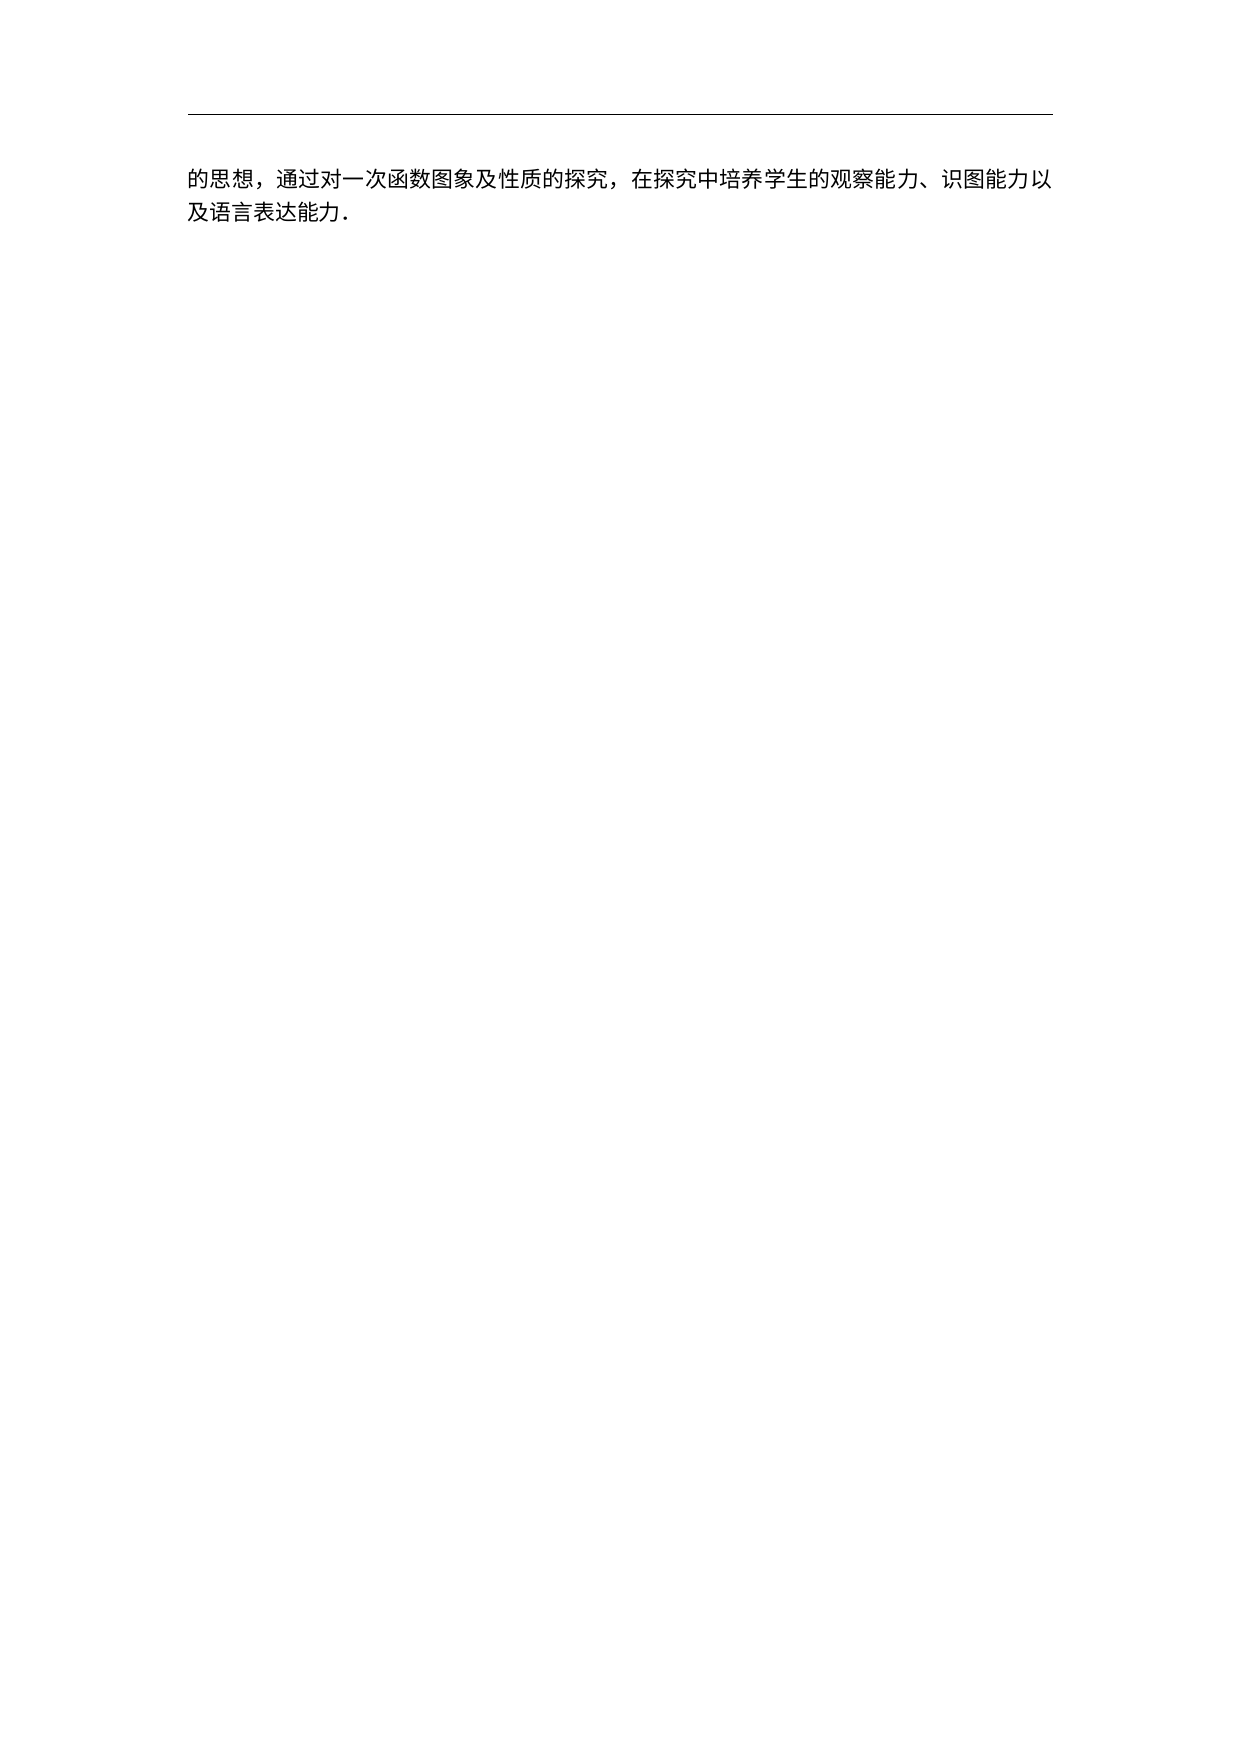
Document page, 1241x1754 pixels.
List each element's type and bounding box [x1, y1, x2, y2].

text [187, 162, 1053, 227]
